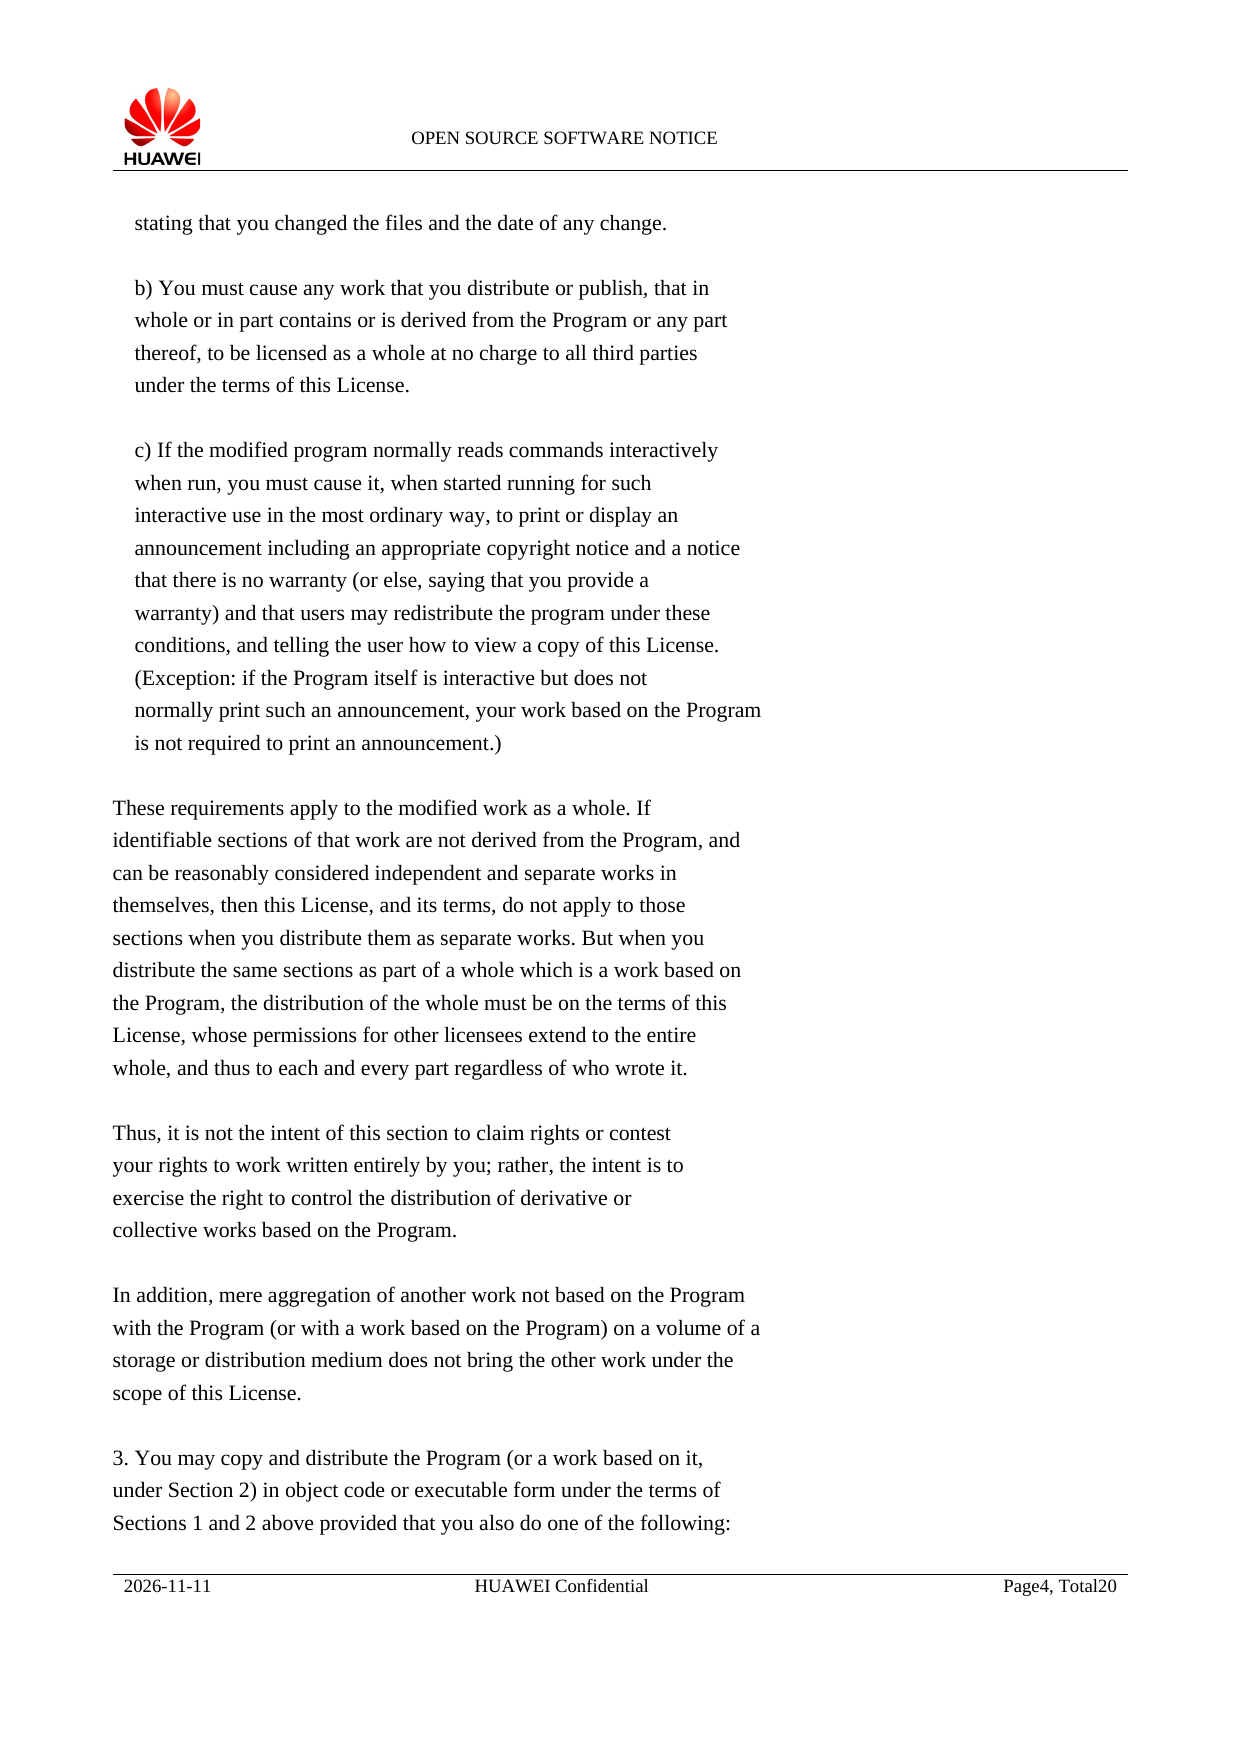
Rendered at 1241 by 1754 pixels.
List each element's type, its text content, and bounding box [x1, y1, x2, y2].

text License, whose permissions for other licensees extend to the entire [112, 1019, 1128, 1051]
text b) You must cause any work that you distribute or publish, that in [112, 271, 1128, 304]
text exercise the right to control the distribution of derivative or [112, 1181, 1128, 1214]
text with the Program (or with a work based on the Program) on a volume of a [112, 1311, 1128, 1344]
text your rights to work written entirely by you; rather, the intent is to [112, 1149, 1128, 1181]
text storage or distribution medium does not bring the other work under the [112, 1344, 1128, 1376]
text thereof, to be licensed as a whole at no charge to all third parties [112, 336, 1128, 369]
text stating that you changed the files and the date of any change. [112, 206, 1128, 239]
text (Exception: if the Program itself is interactive but does not [112, 661, 1128, 694]
text 3. You may copy and distribute the Program (or a work based on it, [112, 1441, 1128, 1474]
text can be reasonably considered independent and separate works in [112, 856, 1128, 889]
text that there is no warranty (or else, saying that you provide a [112, 564, 1128, 596]
text These requirements apply to the modified work as a whole. If [112, 791, 1128, 824]
text sections when you distribute them as separate works. But when you [112, 921, 1128, 954]
text normally print such an announcement, your work based on the Program [112, 694, 1128, 726]
text whole, and thus to each and every part regardless of who wrote it. [112, 1051, 1128, 1084]
text interactive use in the most ordinary way, to print or display an [112, 499, 1128, 531]
text announcement including an appropriate copyright notice and a notice [112, 531, 1128, 564]
text warranty) and that users may redistribute the program under these [112, 596, 1128, 629]
text identifiable sections of that work are not derived from the Program, and [112, 824, 1128, 856]
text under the terms of this License. [112, 369, 1128, 401]
text Thus, it is not the intent of this section to claim rights or contest [112, 1116, 1128, 1149]
text c) If the modified program normally reads commands interactively [112, 434, 1128, 466]
text scope of this License. [112, 1376, 1128, 1409]
text whole or in part contains or is derived from the Program or any part [112, 304, 1128, 336]
text under Section 2) in object code or executable form under the terms of [112, 1474, 1128, 1506]
text when run, you must cause it, when started running for such [112, 466, 1128, 499]
text is not required to print an announcement.) [112, 726, 1128, 759]
picture [124, 88, 201, 165]
text distribute the same sections as part of a whole which is a work based on [112, 954, 1128, 986]
text In addition, mere aggregation of another work not based on the Program [112, 1279, 1128, 1311]
text collective works based on the Program. [112, 1214, 1128, 1246]
text themselves, then this License, and its terms, do not apply to those [112, 889, 1128, 921]
text the Program, the distribution of the whole must be on the terms of this [112, 986, 1128, 1019]
text conditions, and telling the user how to view a copy of this License. [112, 629, 1128, 661]
text Sections 1 and 2 above provided that you also do one of the following: [112, 1506, 1128, 1539]
